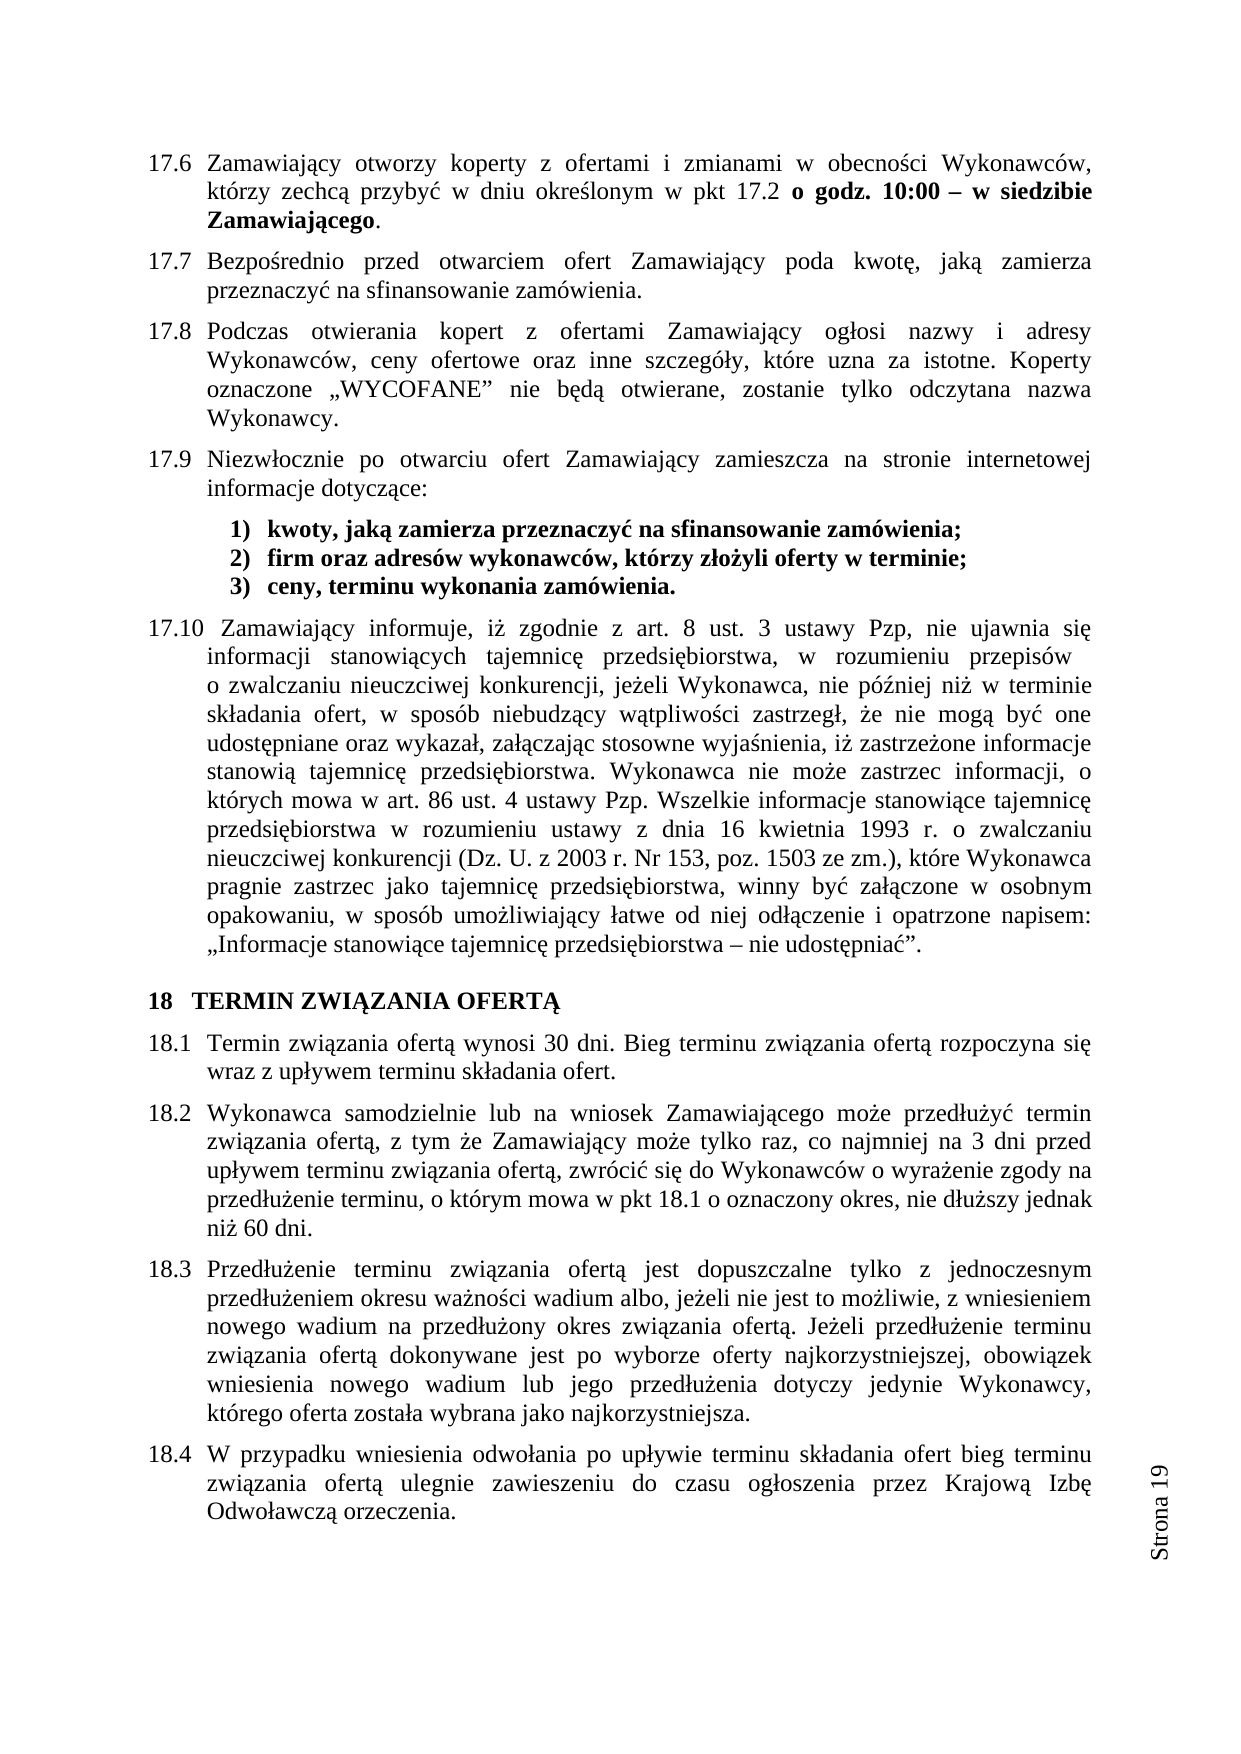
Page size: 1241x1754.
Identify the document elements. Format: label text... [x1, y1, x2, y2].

list Zamawiający otworzy koperty z ofertami i zmianami w obecności Wykonawców, którzy zechcą przybyć w dniu określonym w pkt 17.2 o godz. 10:00 – w siedzibie Zamawiającego. [148, 148, 1093, 234]
subtitle firm oraz adresów wykonawców, którzy złożyli oferty w terminie; [229, 543, 1093, 571]
list Bezpośrednio przed otwarciem ofert Zamawiający poda kwotę, jaką zamierza przeznaczyć na sfinansowanie zamówienia. [148, 246, 1093, 304]
list Przedłużenie terminu związania ofertą jest dopuszczalne tylko z jednoczesnym przedłużeniem okresu ważności wadium albo, jeżeli nie jest to możliwie, z wniesieniem nowego wadium na przedłużony okres związania ofertą. Jeżeli przedłużenie terminu związania ofertą dokonywane jest po wyborze oferty najkorzystniejszej, obowiązek wniesienia nowego wadium lub jego przedłużenia dotyczy jedynie Wykonawcy, którego oferta została wybrana jako najkorzystniejsza. [148, 1254, 1093, 1426]
list TERMIN ZWIĄZANIA OFERTĄ [148, 986, 1093, 1015]
list W przypadku wniesienia odwołania po upływie terminu składania ofert bieg terminu związania ofertą ulegnie zawieszeniu do czasu ogłoszenia przez Krajową Izbę Odwoławczą orzeczenia. [148, 1439, 1093, 1525]
subtitle ceny, terminu wykonania zamówienia. [229, 571, 1093, 600]
list Wykonawca samodzielnie lub na wniosek Zamawiającego może przedłużyć termin związania ofertą, z tym że Zamawiający może tylko raz, co najmniej na 3 dni przed upływem terminu związania ofertą, zwrócić się do Wykonawców o wyrażenie zgody na przedłużenie terminu, o którym mowa w pkt 18.1 o oznaczony okres, nie dłuższy jednak niż 60 dni. [148, 1098, 1093, 1241]
list Podczas otwierania kopert z ofertami Zamawiający ogłosi nazwy i adresy Wykonawców, ceny ofertowe oraz inne szczegóły, które uzna za istotne. Koperty oznaczone „WYCOFANE” nie będą otwierane, zostanie tylko odczytana nazwa Wykonawcy. [148, 316, 1093, 431]
list Zamawiający informuje, iż zgodnie z art. 8 ust. 3 ustawy Pzp, nie ujawnia się informacji stanowiących tajemnicę przedsiębiorstwa, w rozumieniu przepisów o zwalczaniu nieuczciwej konkurencji, jeżeli Wykonawca, nie później niż w terminie składania ofert, w sposób niebudzący wątpliwości zastrzegł, że nie mogą być one udostępniane oraz wykazał, załączając stosowne wyjaśnienia, iż zastrzeżone informacje stanowią tajemnicę przedsiębiorstwa. Wykonawca nie może zastrzec informacji, o których mowa w art. 86 ust. 4 ustawy Pzp. Wszelkie informacje stanowiące tajemnicę przedsiębiorstwa w rozumieniu ustawy z dnia 16 kwietnia 1993 r. o zwalczaniu nieuczciwej konkurencji (Dz. U. z 2003 r. Nr 153, poz. 1503 ze zm.), które Wykonawca pragnie zastrzec jako tajemnicę przedsiębiorstwa, winny być załączone w osobnym opakowaniu, w sposób umożliwiający łatwe od niej odłączenie i opatrzone napisem: „Informacje stanowiące tajemnicę przedsiębiorstwa – nie udostępniać”. [148, 613, 1093, 958]
subtitle kwoty, jaką zamierza przeznaczyć na sfinansowanie zamówienia; [229, 514, 1093, 543]
list Termin związania ofertą wynosi 30 dni. Bieg terminu związania ofertą rozpoczyna się wraz z upływem terminu składania ofert. [148, 1028, 1093, 1085]
list Niezwłocznie po otwarciu ofert Zamawiający zamieszcza na stronie internetowej informacje dotyczące: [148, 444, 1093, 501]
